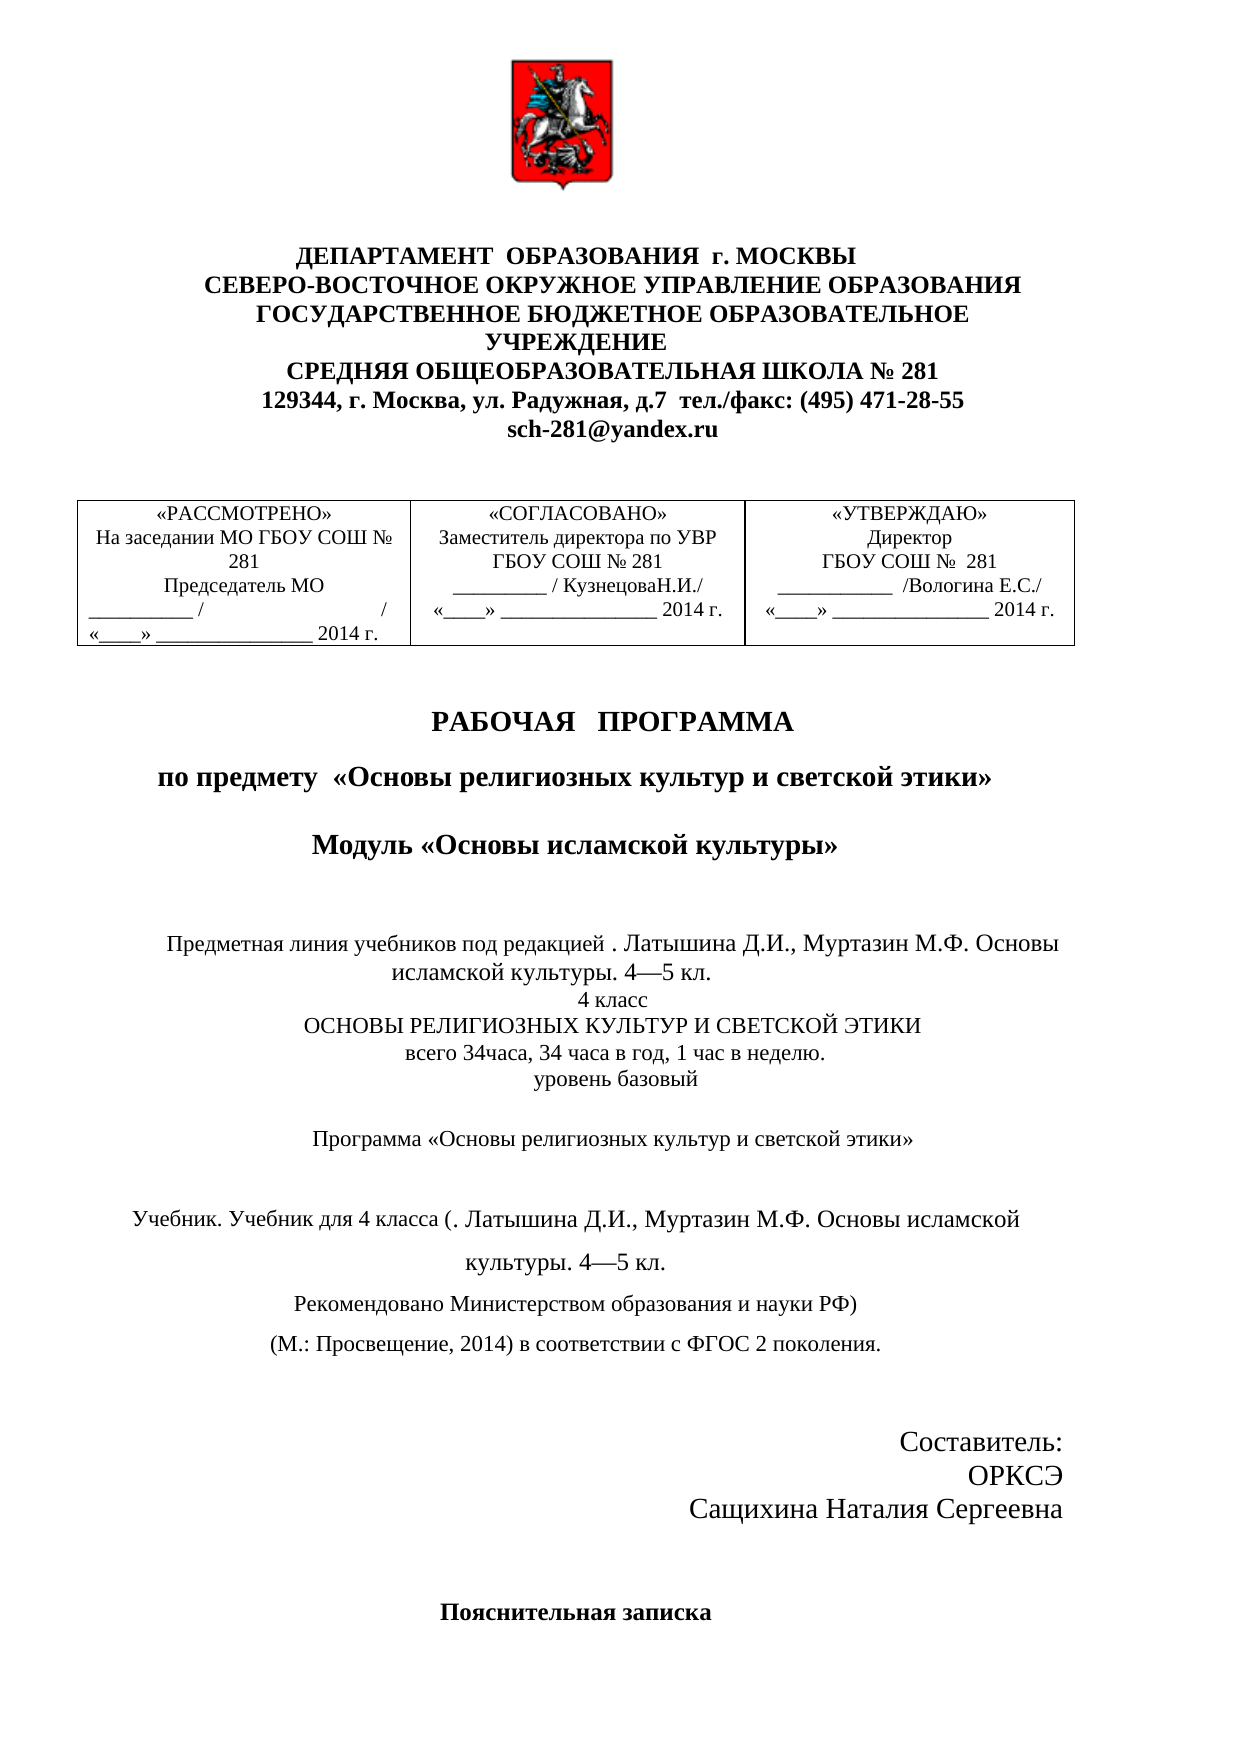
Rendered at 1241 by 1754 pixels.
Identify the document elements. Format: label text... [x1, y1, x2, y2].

text СРЕДНЯЯ ОБЩЕОБРАЗОВАТЕЛЬНАЯ ШКОЛА № 281 [88, 356, 1063, 385]
table_header «УТВЕРЖДАЮ» Директор ГБОУ СОШ № 281 ___________ /Вологина Е.С./ «____» _______________ 2014 г. [746, 501, 1074, 645]
table_header «РАССМОТРЕНО» На заседании МО ГБОУ СОШ № 281 Председатель МО __________ / / «____» _______________ 2014 г. [78, 501, 410, 645]
text Сащихина Наталия Сергеевна [88, 1491, 1063, 1525]
text ГОСУДАРСТВЕННОЕ БЮДЖЕТНОЕ ОБРАЗОВАТЕЛЬНОЕ УЧРЕЖДЕНИЕ [88, 299, 1063, 356]
text Рекомендовано Министерством образования и науки РФ) [88, 1290, 1063, 1317]
text sch-281@yandex.ru [88, 414, 1063, 442]
text Составитель: [88, 1424, 1063, 1458]
text ОСНОВЫ РЕЛИГИОЗНЫХ КУЛЬТУР И СВЕТСКОЙ ЭТИКИ [88, 1012, 1063, 1039]
text Пояснительная записка [88, 1597, 1063, 1626]
text Учебник. Учебник для 4 класса (. Латышина Д.И., Муртазин М.Ф. Основы исламской культуры. 4—5 кл. [88, 1204, 1063, 1276]
text Предметная линия учебников под редакцией . Латышина Д.И., Муртазин М.Ф. Основы исламской культуры. 4—5 кл. [88, 928, 1063, 986]
text 129344, г. Москва, ул. Радужная, д.7 тел./факс: (495) 471-28-55 [88, 385, 1063, 414]
text (М.: Просвещение, 2014) в соответствии с ФГОС 2 поколения. [88, 1330, 1063, 1356]
subtitle по предмету «Основы религиозных культур и светской этики» [127, 759, 1023, 793]
text уровень базовый [88, 1065, 1063, 1091]
text Программа «Основы религиозных культур и светской этики» [88, 1125, 1063, 1151]
text СЕВЕРО-ВОСТОЧНОЕ ОКРУЖНОЕ УПРАВЛЕНИЕ ОБРАЗОВАНИЯ [88, 270, 1063, 299]
subtitle Модуль «Основы исламской культуры» [127, 827, 1023, 861]
text РАБОЧАЯ ПРОГРАММА [88, 704, 1063, 737]
table_header «СОГЛАСОВАНО» Заместитель директора по УВР ГБОУ СОШ № 281 _________ / КузнецоваН.И./ «____» _______________ 2014 г. [411, 501, 744, 645]
text ОРКСЭ [88, 1458, 1063, 1491]
text всего 34часа, 34 часа в год, 1 час в неделю. [88, 1039, 1063, 1065]
text ДЕПАРТАМЕНТ ОБРАЗОВАНИЯ г. МОСКВЫ [88, 241, 1063, 270]
text 4 класс [88, 986, 1063, 1012]
